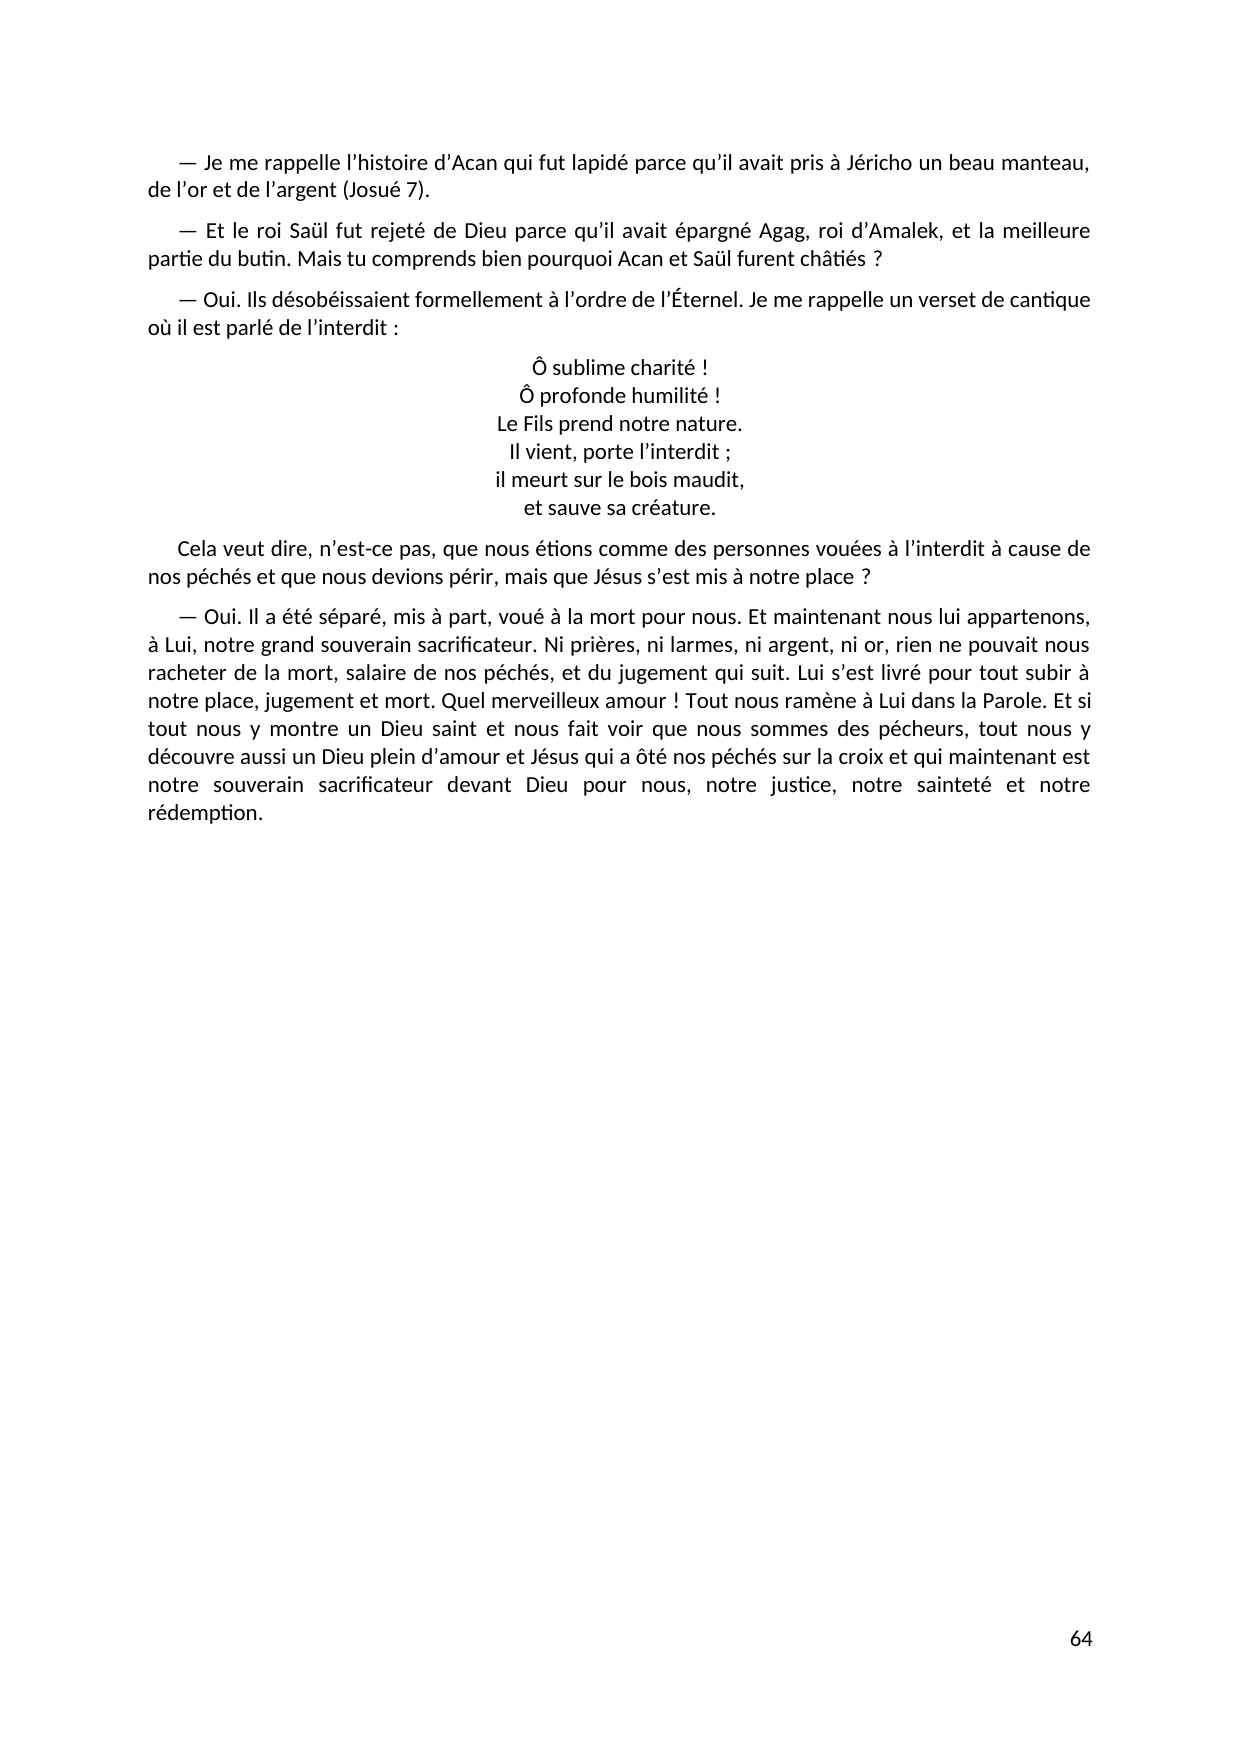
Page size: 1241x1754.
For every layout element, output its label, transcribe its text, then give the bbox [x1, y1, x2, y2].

text Le Fils prend notre nature. [148, 409, 1093, 437]
text Cela veut dire, n’est-ce pas, que nous étions comme des personnes vouées à l’interdit à cause de nos péchés et que nous devions périr, mais que Jésus s’est mis à notre place ? [148, 534, 1093, 590]
text — Oui. Il a été séparé, mis à part, voué à la mort pour nous. Et maintenant nous lui appartenons, à Lui, notre grand souverain sacrificateur. Ni prières, ni larmes, ni argent, ni or, rien ne pouvait nous racheter de la mort, salaire de nos péchés, et du jugement qui suit. Lui s’est livré pour tout subir à notre place, jugement et mort. Quel merveilleux amour ! Tout nous ramène à Lui dans la Parole. Et si tout nous y montre un Dieu saint et nous fait voir que nous sommes des pécheurs, tout nous y découvre aussi un Dieu plein d’amour et Jésus qui a ôté nos péchés sur la croix et qui maintenant est notre souverain sacrificateur devant Dieu pour nous, notre justice, notre sainteté et notre rédemption. [148, 602, 1093, 827]
text — Oui. Ils désobéissaient formellement à l’ordre de l’Éternel. Je me rappelle un verset de cantique où il est parlé de l’interdit : [148, 285, 1093, 341]
text et sauve sa créature. [148, 493, 1093, 521]
text — Je me rappelle l’histoire d’Acan qui fut lapidé parce qu’il avait pris à Jéricho un beau manteau, de l’or et de l’argent (Josué 7). [148, 148, 1093, 204]
text — Et le roi Saül fut rejeté de Dieu parce qu’il avait épargné Agag, roi d’Amalek, et la meilleure partie du butin. Mais tu comprends bien pourquoi Acan et Saül furent châtiés ? [148, 216, 1093, 272]
text Ô sublime charité ! [148, 353, 1093, 381]
text Il vient, porte l’interdit ; [148, 437, 1093, 465]
text Ô profonde humilité ! [148, 381, 1093, 409]
text il meurt sur le bois maudit, [148, 465, 1093, 493]
